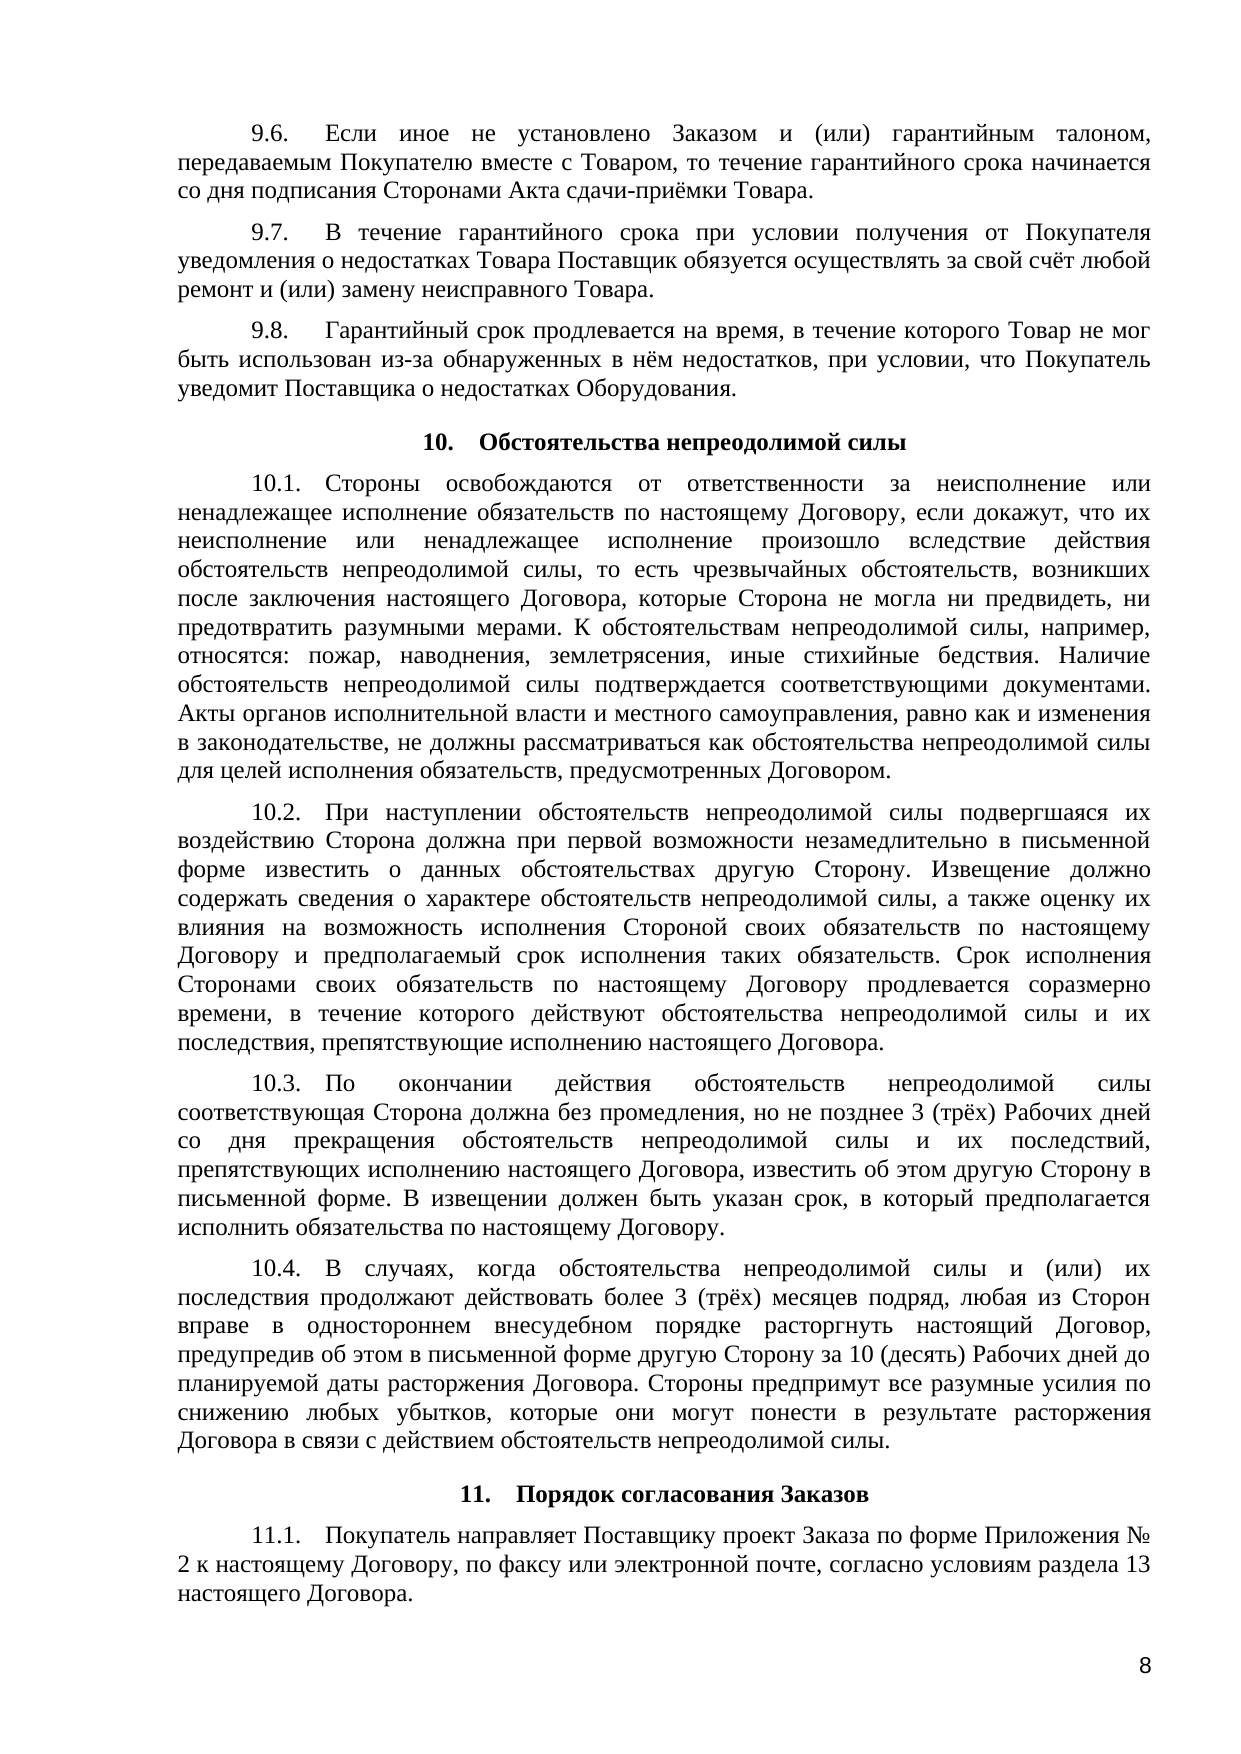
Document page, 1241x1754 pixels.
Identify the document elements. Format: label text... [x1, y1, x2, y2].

list В случаях, когда обстоятельства непреодолимой силы и (или) их последствия продолжают действовать более 3 (трёх) месяцев подряд, любая из Сторон вправе в одностороннем внесудебном порядке расторгнуть настоящий Договор, предупредив об этом в письменной форме другую Сторону за 10 (десять) Рабочих дней до планируемой даты расторжения Договора. Стороны предпримут все разумные усилия по снижению любых убытков, которые они могут понести в результате расторжения Договора в связи с действием обстоятельств непреодолимой силы. [177, 1253, 1152, 1454]
list Если иное не установлено Заказом и (или) гарантийным талоном, передаваемым Покупателю вместе с Товаром, то течение гарантийного срока начинается со дня подписания Сторонами Акта сдачи-приёмки Товара. [177, 118, 1152, 204]
list Покупатель направляет Поставщику проект Заказа по форме Приложения № 2 к настоящему Договору, по факсу или электронной почте, согласно условиям раздела 13 настоящего Договора. [177, 1521, 1152, 1607]
list Обстоятельства непреодолимой силы [177, 427, 1152, 456]
list В течение гарантийного срока при условии получения от Покупателя уведомления о недостатках Товара Поставщик обязуется осуществлять за свой счёт любой ремонт и (или) замену неисправного Товара. [177, 217, 1152, 303]
list Гарантийный срок продлевается на время, в течение которого Товар не мог быть использован из-за обнаруженных в нём недостатков, при условии, что Покупатель уведомит Поставщика о недостатках Оборудования. [177, 316, 1152, 402]
list Стороны освобождаются от ответственности за неисполнение или ненадлежащее исполнение обязательств по настоящему Договору, если докажут, что их неисполнение или ненадлежащее исполнение произошло вследствие действия обстоятельств непреодолимой силы, то есть чрезвычайных обстоятельств, возникших после заключения настоящего Договора, которые Сторона не могла ни предвидеть, ни предотвратить разумными мерами. К обстоятельствам непреодолимой силы, например, относятся: пожар, наводнения, землетрясения, иные стихийные бедствия. Наличие обстоятельств непреодолимой силы подтверждается соответствующими документами. Акты органов исполнительной власти и местного самоуправления, равно как и изменения в законодательстве, не должны рассматриваться как обстоятельства непреодолимой силы для целей исполнения обязательств, предусмотренных Договором. [177, 468, 1152, 784]
list Порядок согласования Заказов [177, 1479, 1152, 1508]
list При наступлении обстоятельств непреодолимой силы подвергшаяся их воздействию Сторона должна при первой возможности незамедлительно в письменной форме известить о данных обстоятельствах другую Сторону. Извещение должно содержать сведения о характере обстоятельств непреодолимой силы, а также оценку их влияния на возможность исполнения Стороной своих обязательств по настоящему Договору и предполагаемый срок исполнения таких обязательств. Срок исполнения Сторонами своих обязательств по настоящему Договору продлевается соразмерно времени, в течение которого действуют обстоятельства непреодолимой силы и их последствия, препятствующие исполнению настоящего Договора. [177, 797, 1152, 1056]
list По окончании действия обстоятельств непреодолимой силы соответствующая Сторона должна без промедления, но не позднее 3 (трёх) Рабочих дней со дня прекращения обстоятельств непреодолимой силы и их последствий, препятствующих исполнению настоящего Договора, известить об этом другую Сторону в письменной форме. В извещении должен быть указан срок, в который предполагается исполнить обязательства по настоящему Договору. [177, 1068, 1152, 1241]
